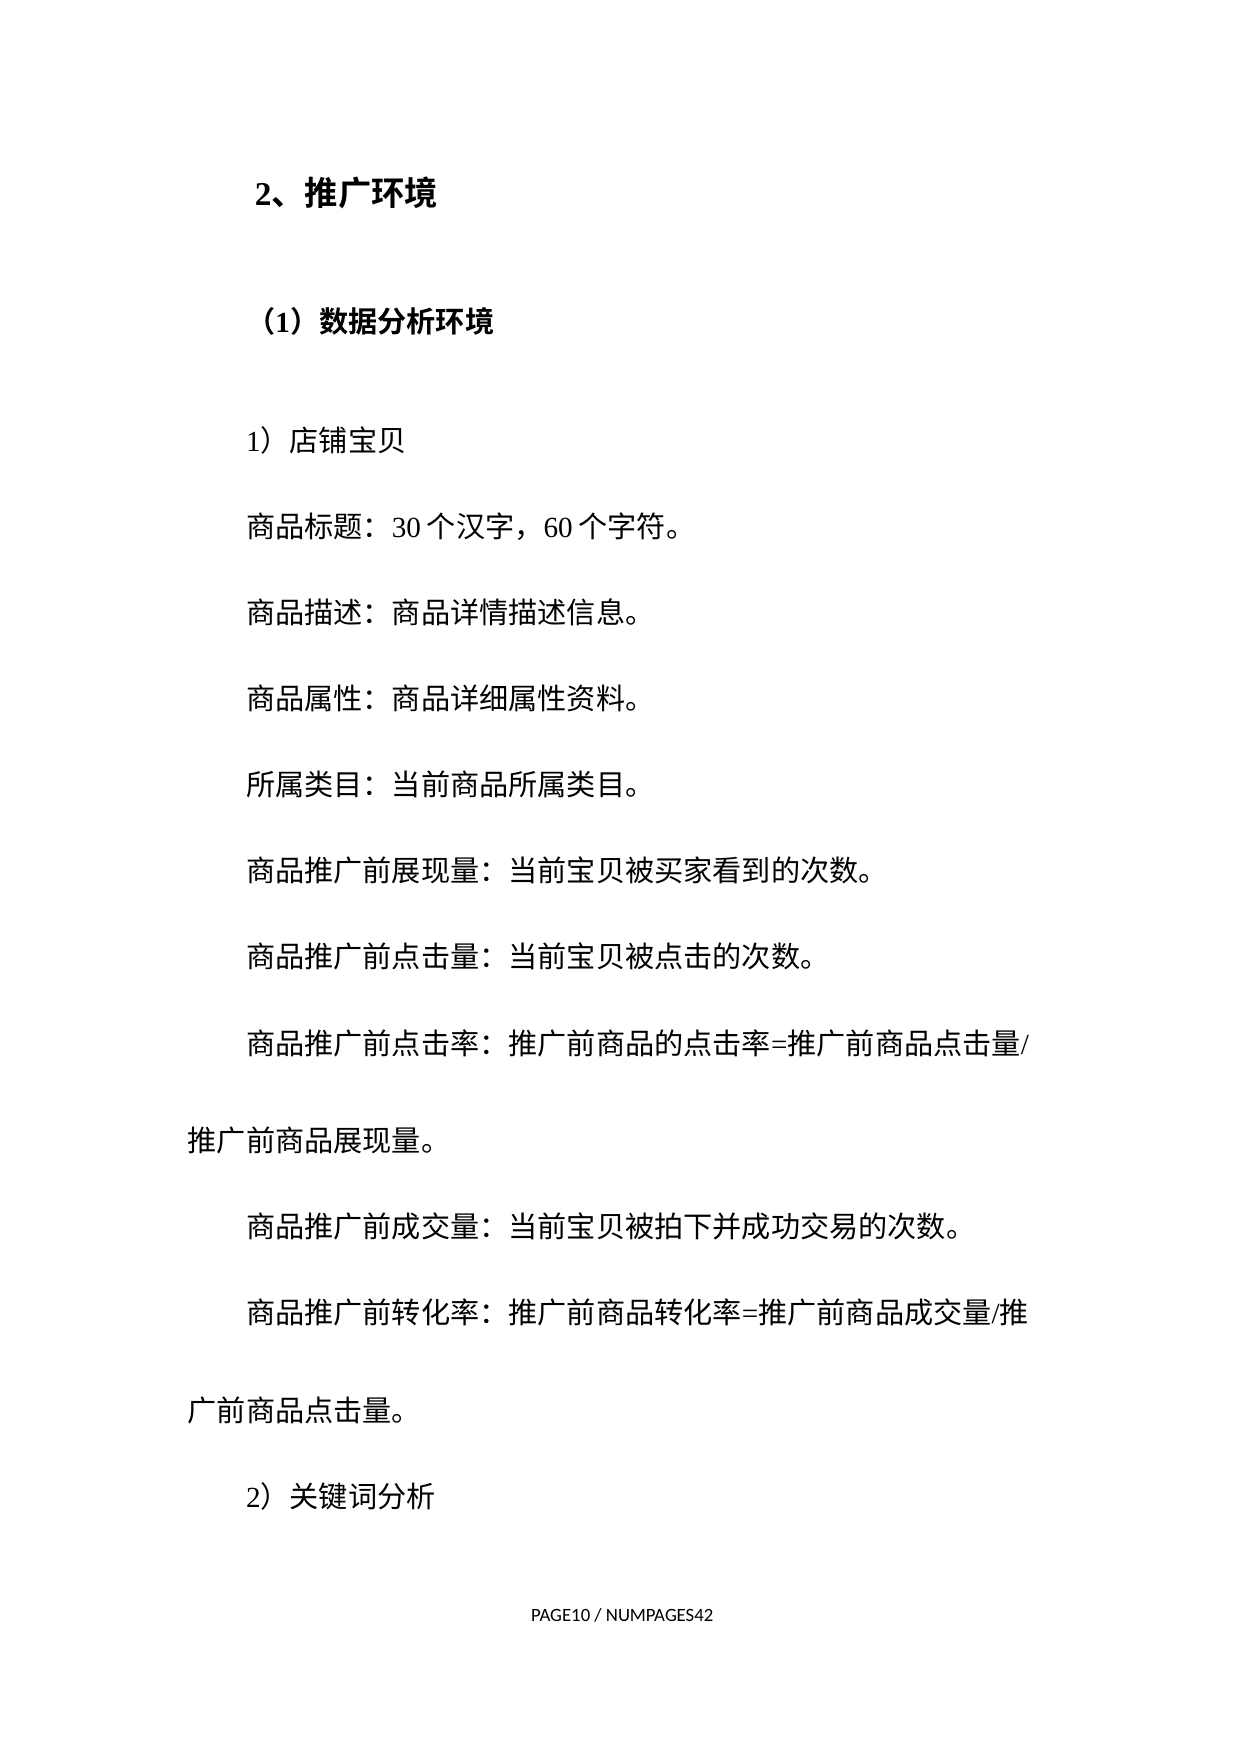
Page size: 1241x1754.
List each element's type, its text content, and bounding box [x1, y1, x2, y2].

text 1）店铺宝贝 [187, 406, 1053, 471]
text 商品推广前成交量：当前宝贝被拍下并成功交易的次数。 [187, 1192, 1053, 1257]
subtitle （1）数据分析环境 [187, 287, 1053, 352]
text 商品标题：30个汉字，60个字符。 [187, 492, 1053, 557]
text 商品推广前展现量：当前宝贝被买家看到的次数。 [187, 837, 1053, 902]
text 商品描述：商品详情描述信息。 [187, 578, 1053, 643]
text 所属类目：当前商品所属类目。 [187, 750, 1053, 815]
text 商品属性：商品详细属性资料。 [187, 664, 1053, 729]
text 2）关键词分析 [187, 1462, 1053, 1527]
text 商品推广前点击量：当前宝贝被点击的次数。 [187, 923, 1053, 988]
text 商品推广前转化率：推广前商品转化率=推广前商品成交量/推广前商品点击量。 [187, 1279, 1053, 1441]
subtitle 推广环境 [187, 158, 1053, 223]
text 商品推广前点击率：推广前商品的点击率=推广前商品点击量/推广前商品展现量。 [187, 1009, 1053, 1171]
